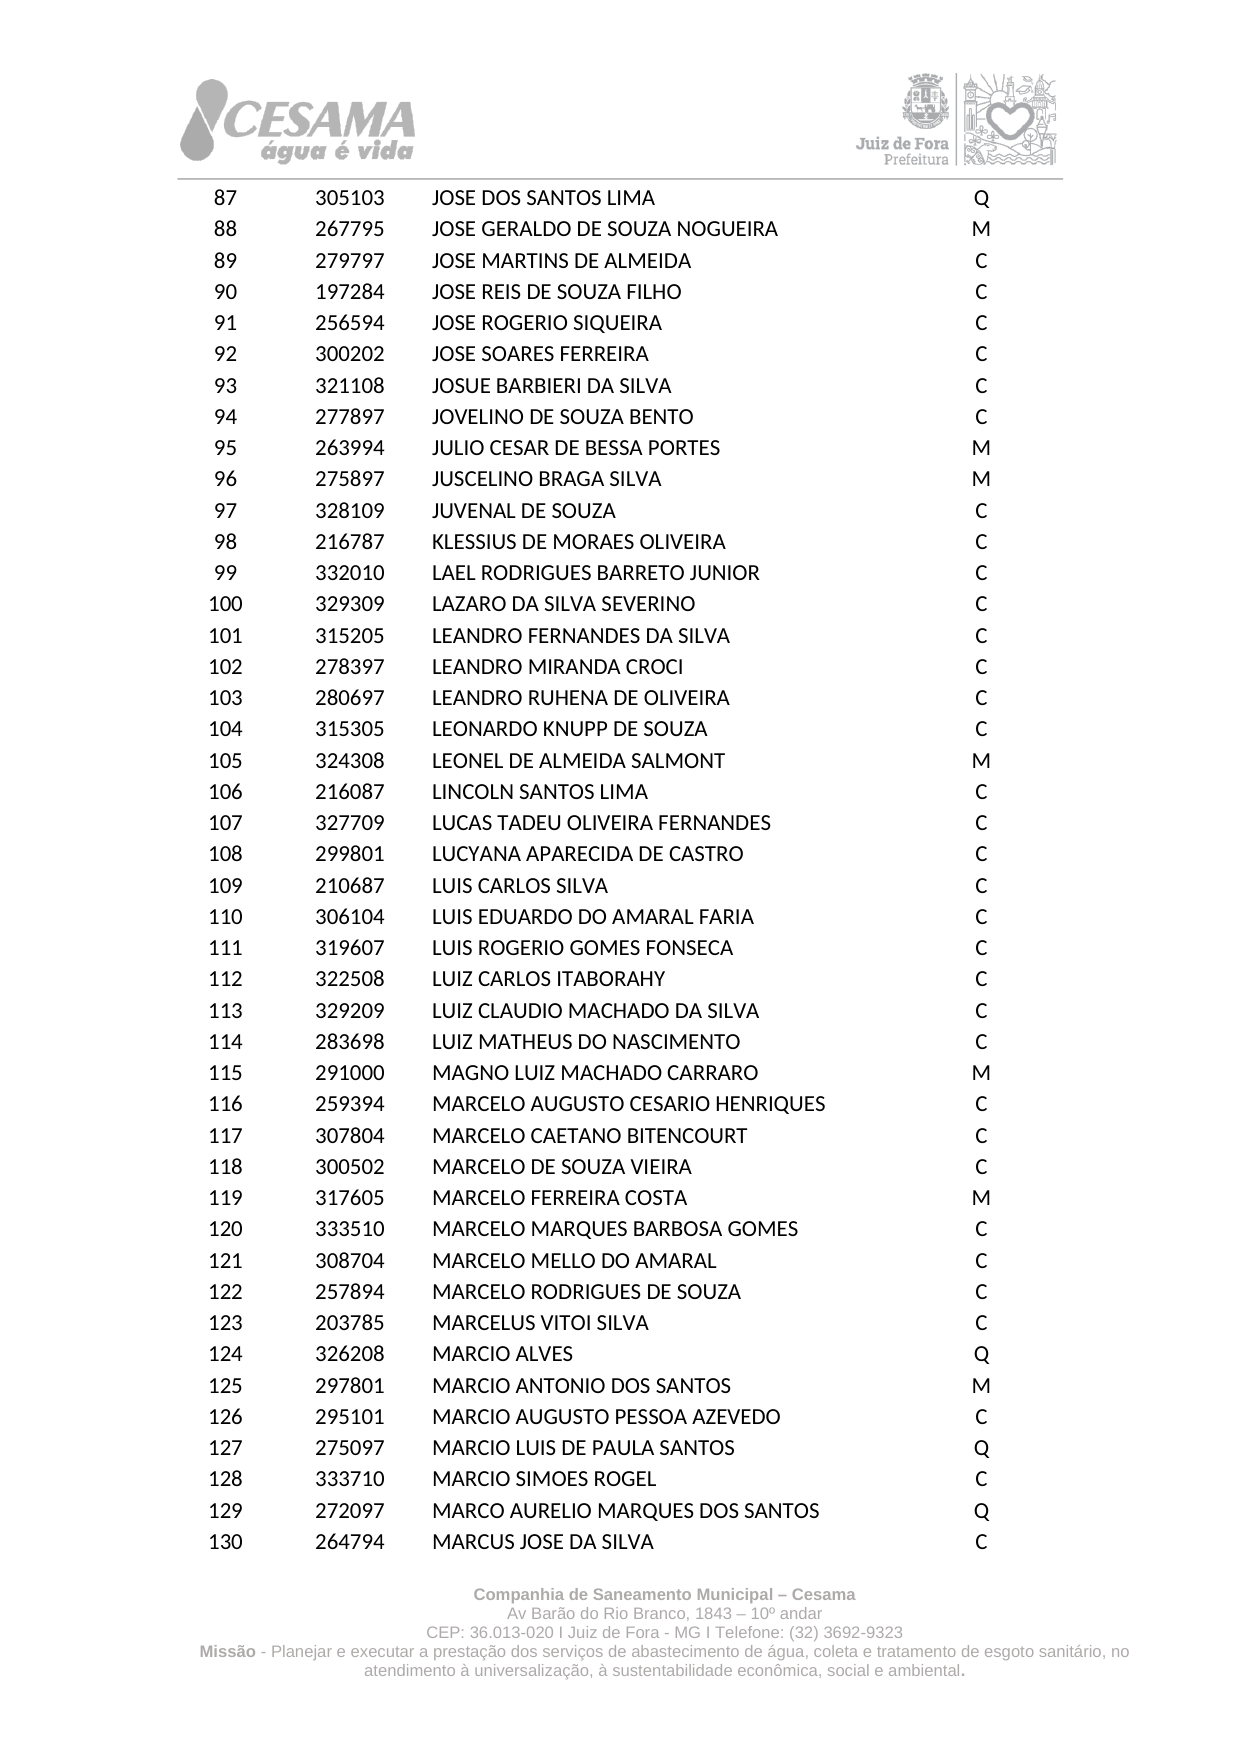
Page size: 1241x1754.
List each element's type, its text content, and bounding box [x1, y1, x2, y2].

table_cell LEANDRO FERNANDES DA SILVA [425, 618, 945, 649]
table_cell C [945, 493, 1017, 524]
table_cell 278397 [275, 649, 424, 680]
table_cell 93 [176, 368, 275, 399]
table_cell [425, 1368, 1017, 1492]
table_cell 321108 [275, 368, 424, 399]
table_cell 104 [176, 711, 275, 742]
table_cell LEONARDO KNUPP DE SOUZA [425, 711, 945, 742]
table_cell C [945, 243, 1017, 274]
table_cell C [945, 618, 1017, 649]
table_cell JOVELINO DE SOUZA BENTO [425, 399, 945, 430]
table_cell M [945, 211, 1017, 242]
table_cell LUIZ CARLOS ITABORAHY [425, 961, 945, 992]
table_cell 280697 [275, 680, 424, 711]
table_cell 90 [176, 274, 275, 305]
table_cell JOSE SOARES FERREIRA [425, 336, 945, 367]
table_cell JOSE MARTINS DE ALMEIDA [425, 243, 945, 274]
table_cell LUIS EDUARDO DO AMARAL FARIA [425, 899, 945, 930]
table_cell 109 [176, 868, 275, 899]
table_cell JOSE GERALDO DE SOUZA NOGUEIRA [425, 211, 945, 242]
table_cell C [945, 899, 1017, 930]
table_cell 263994 [275, 430, 424, 461]
table_cell JUVENAL DE SOUZA [425, 493, 945, 524]
table_cell 216087 [275, 774, 424, 805]
table_cell C [945, 774, 1017, 805]
table_cell C [945, 836, 1017, 867]
table_cell 99 [176, 555, 275, 586]
table_cell 88 [176, 211, 275, 242]
table_cell JOSE REIS DE SOUZA FILHO [425, 274, 945, 305]
table_cell C [945, 805, 1017, 836]
table_cell 267795 [275, 211, 424, 242]
table_cell 305103 [275, 180, 424, 211]
table_cell LUCAS TADEU OLIVEIRA FERNANDES [425, 805, 945, 836]
table_cell C [945, 680, 1017, 711]
table_cell C [945, 368, 1017, 399]
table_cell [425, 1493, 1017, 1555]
table_cell LEANDRO RUHENA DE OLIVEIRA [425, 680, 945, 711]
table_cell 319607 [275, 930, 424, 961]
table_cell 107 [176, 805, 275, 836]
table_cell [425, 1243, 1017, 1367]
table_cell 102 [176, 649, 275, 680]
table_cell 306104 [275, 899, 424, 930]
table_cell 197284 [275, 274, 424, 305]
table_cell 97 [176, 493, 275, 524]
table_cell 91 [176, 305, 275, 336]
table_cell C [945, 555, 1017, 586]
table_cell JOSE ROGERIO SIQUEIRA [425, 305, 945, 336]
table_cell 96 [176, 461, 275, 492]
table_cell 95 [176, 430, 275, 461]
table_cell JULIO CESAR DE BESSA PORTES [425, 430, 945, 461]
table_cell C [945, 336, 1017, 367]
table_cell C [945, 305, 1017, 336]
table_cell 315205 [275, 618, 424, 649]
table_cell 110 [176, 899, 275, 930]
table_cell 101 [176, 618, 275, 649]
table_cell LUCYANA APARECIDA DE CASTRO [425, 836, 945, 867]
table_cell 329309 [275, 586, 424, 617]
table_cell 94 [176, 399, 275, 430]
table_cell 300202 [275, 336, 424, 367]
table_cell 98 [176, 524, 275, 555]
picture [177, 73, 1064, 180]
table_cell JOSE DOS SANTOS LIMA [425, 180, 945, 211]
table_cell LAEL RODRIGUES BARRETO JUNIOR [425, 555, 945, 586]
table_cell C [945, 586, 1017, 617]
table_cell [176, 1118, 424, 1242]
table_cell 328109 [275, 493, 424, 524]
table_cell JOSUE BARBIERI DA SILVA [425, 368, 945, 399]
table_cell 108 [176, 836, 275, 867]
table_cell 332010 [275, 555, 424, 586]
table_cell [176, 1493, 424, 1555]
table_cell 324308 [275, 743, 424, 774]
table_cell JUSCELINO BRAGA SILVA [425, 461, 945, 492]
table_cell 100 [176, 586, 275, 617]
table_cell M [945, 430, 1017, 461]
table_cell 105 [176, 743, 275, 774]
table_cell 256594 [275, 305, 424, 336]
table_cell 275897 [275, 461, 424, 492]
table_cell 87 [176, 180, 275, 211]
table_cell 112 [176, 961, 275, 992]
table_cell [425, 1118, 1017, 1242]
table_cell LEANDRO MIRANDA CROCI [425, 649, 945, 680]
table_cell LUIS CARLOS SILVA [425, 868, 945, 899]
table_cell C [945, 930, 1017, 961]
table_cell 277897 [275, 399, 424, 430]
table_cell C [945, 649, 1017, 680]
table_cell KLESSIUS DE MORAES OLIVEIRA [425, 524, 945, 555]
table_cell C [945, 524, 1017, 555]
table_cell C [945, 711, 1017, 742]
table_cell C [945, 274, 1017, 305]
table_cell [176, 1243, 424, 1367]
table_cell 210687 [275, 868, 424, 899]
table_cell LEONEL DE ALMEIDA SALMONT [425, 743, 945, 774]
table_cell M [945, 461, 1017, 492]
table_cell Q [945, 180, 1017, 211]
table_cell 113 [176, 993, 275, 1024]
table_cell 111 [176, 930, 275, 961]
table_cell LUIS ROGERIO GOMES FONSECA [425, 930, 945, 961]
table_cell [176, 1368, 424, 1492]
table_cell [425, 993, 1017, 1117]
table_cell C [945, 868, 1017, 899]
table_cell LAZARO DA SILVA SEVERINO [425, 586, 945, 617]
table_cell M [945, 743, 1017, 774]
table_cell C [945, 961, 1017, 992]
table_cell 322508 [275, 961, 424, 992]
table_cell 89 [176, 243, 275, 274]
table_cell 92 [176, 336, 275, 367]
table_cell 299801 [275, 836, 424, 867]
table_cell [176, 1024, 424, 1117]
table_cell 216787 [275, 524, 424, 555]
table_cell 103 [176, 680, 275, 711]
table_cell 315305 [275, 711, 424, 742]
table_cell 327709 [275, 805, 424, 836]
table_cell LINCOLN SANTOS LIMA [425, 774, 945, 805]
table_cell 279797 [275, 243, 424, 274]
table_cell C [945, 399, 1017, 430]
table_cell 106 [176, 774, 275, 805]
table_cell 329209 [275, 993, 424, 1024]
